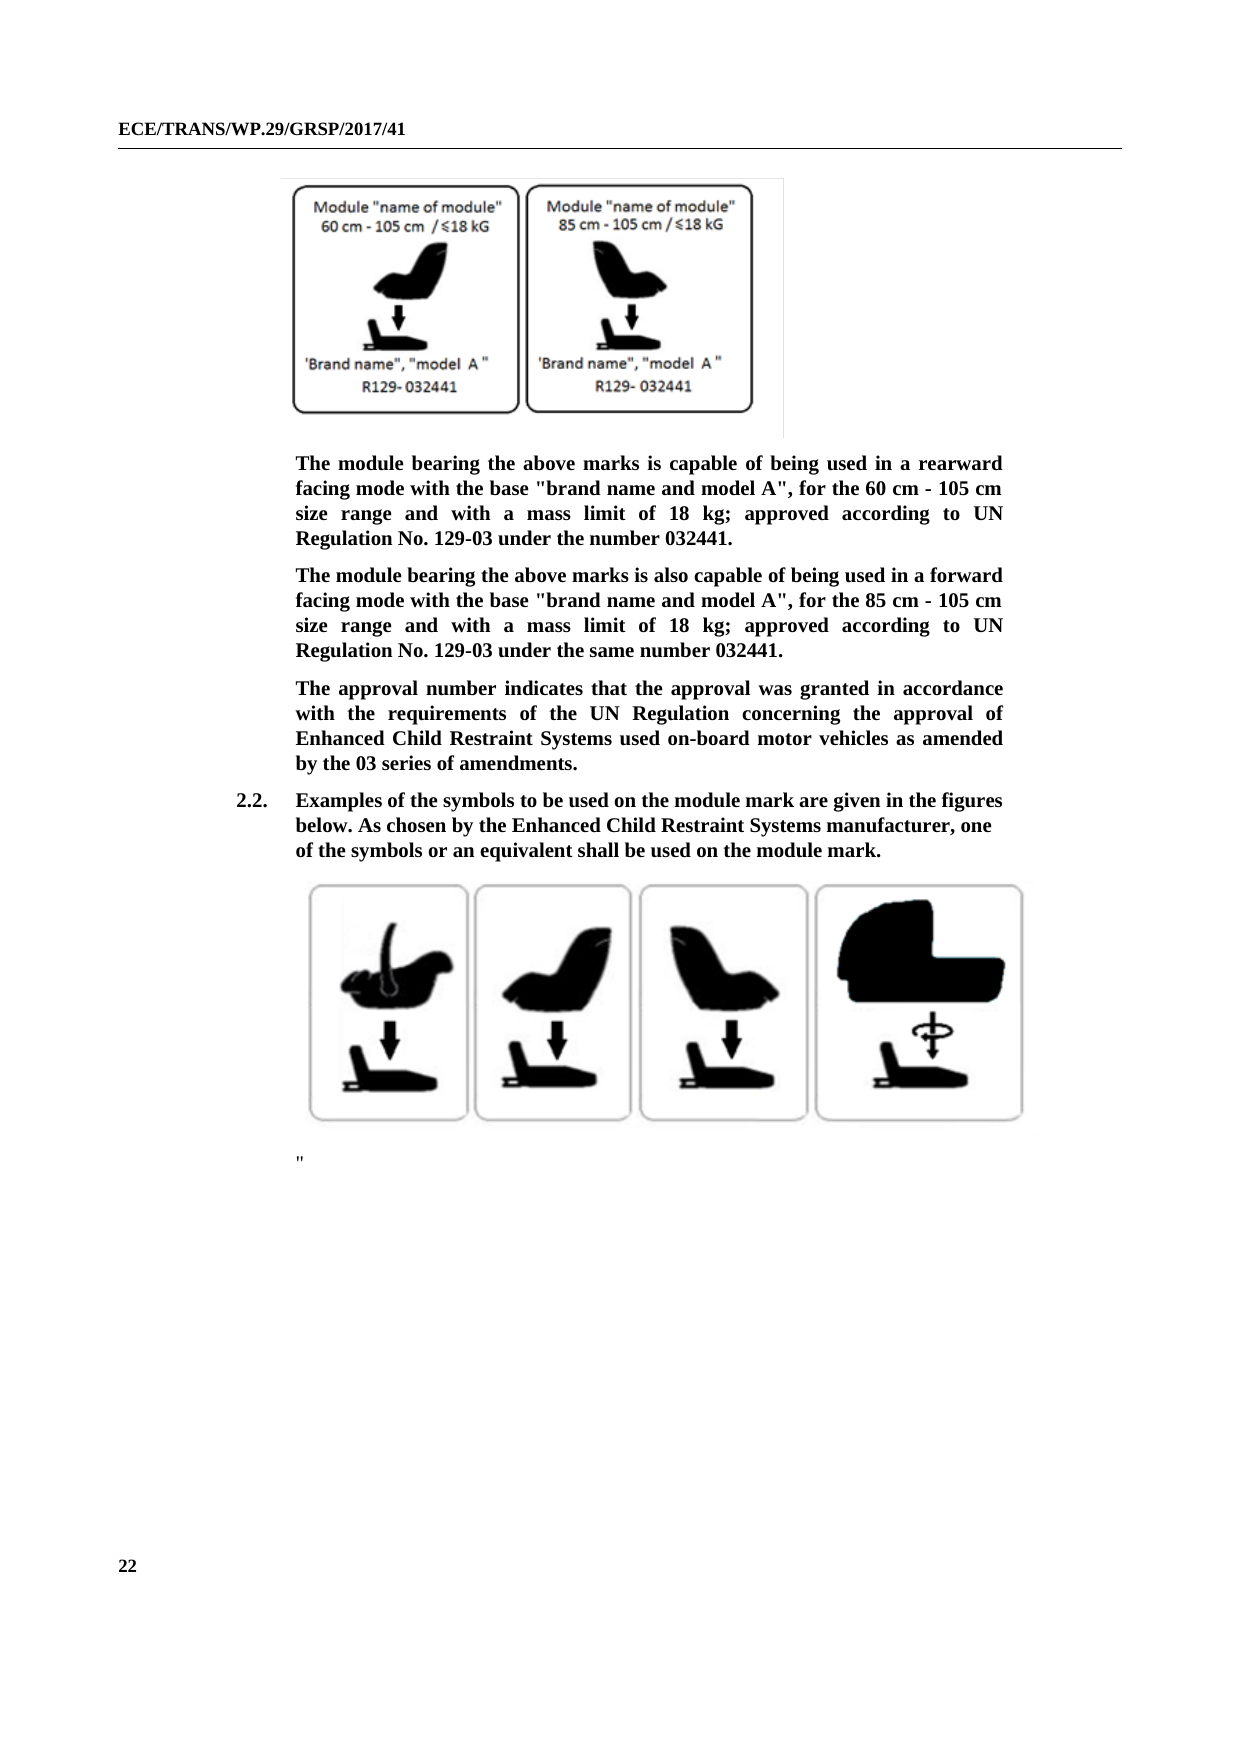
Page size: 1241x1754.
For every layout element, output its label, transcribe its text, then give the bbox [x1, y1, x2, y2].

text The module bearing the above marks is capable of being used in a rearward facing mode with the base "brand name and model A", for the 60 cm - 105 cm size range and with a mass limit of 18 kg; approved according to UN Regulation No. 129-03 under the number 032441. [295, 450, 1004, 550]
picture [280, 177, 785, 438]
text The approval number indicates that the approval was granted in accordance with the requirements of the UN Regulation concerning the approval of Enhanced Child Restraint Systems used on-board motor vehicles as amended by the 03 series of amendments. [295, 675, 1004, 775]
text The module bearing the above marks is also capable of being used in a forward facing mode with the base "brand name and model A", for the 85 cm - 105 cm size range and with a mass limit of 18 kg; approved according to UN Regulation No. 129-03 under the same number 032441. [295, 562, 1004, 662]
text 2.2. Examples of the symbols to be used on the module mark are given in the figures below. As chosen by the Enhanced Child Restraint Systems manufacturer, one of the symbols or an equivalent shall be used on the module mark. [236, 787, 1004, 862]
picture [295, 875, 1046, 1138]
text " [118, 1150, 1122, 1174]
